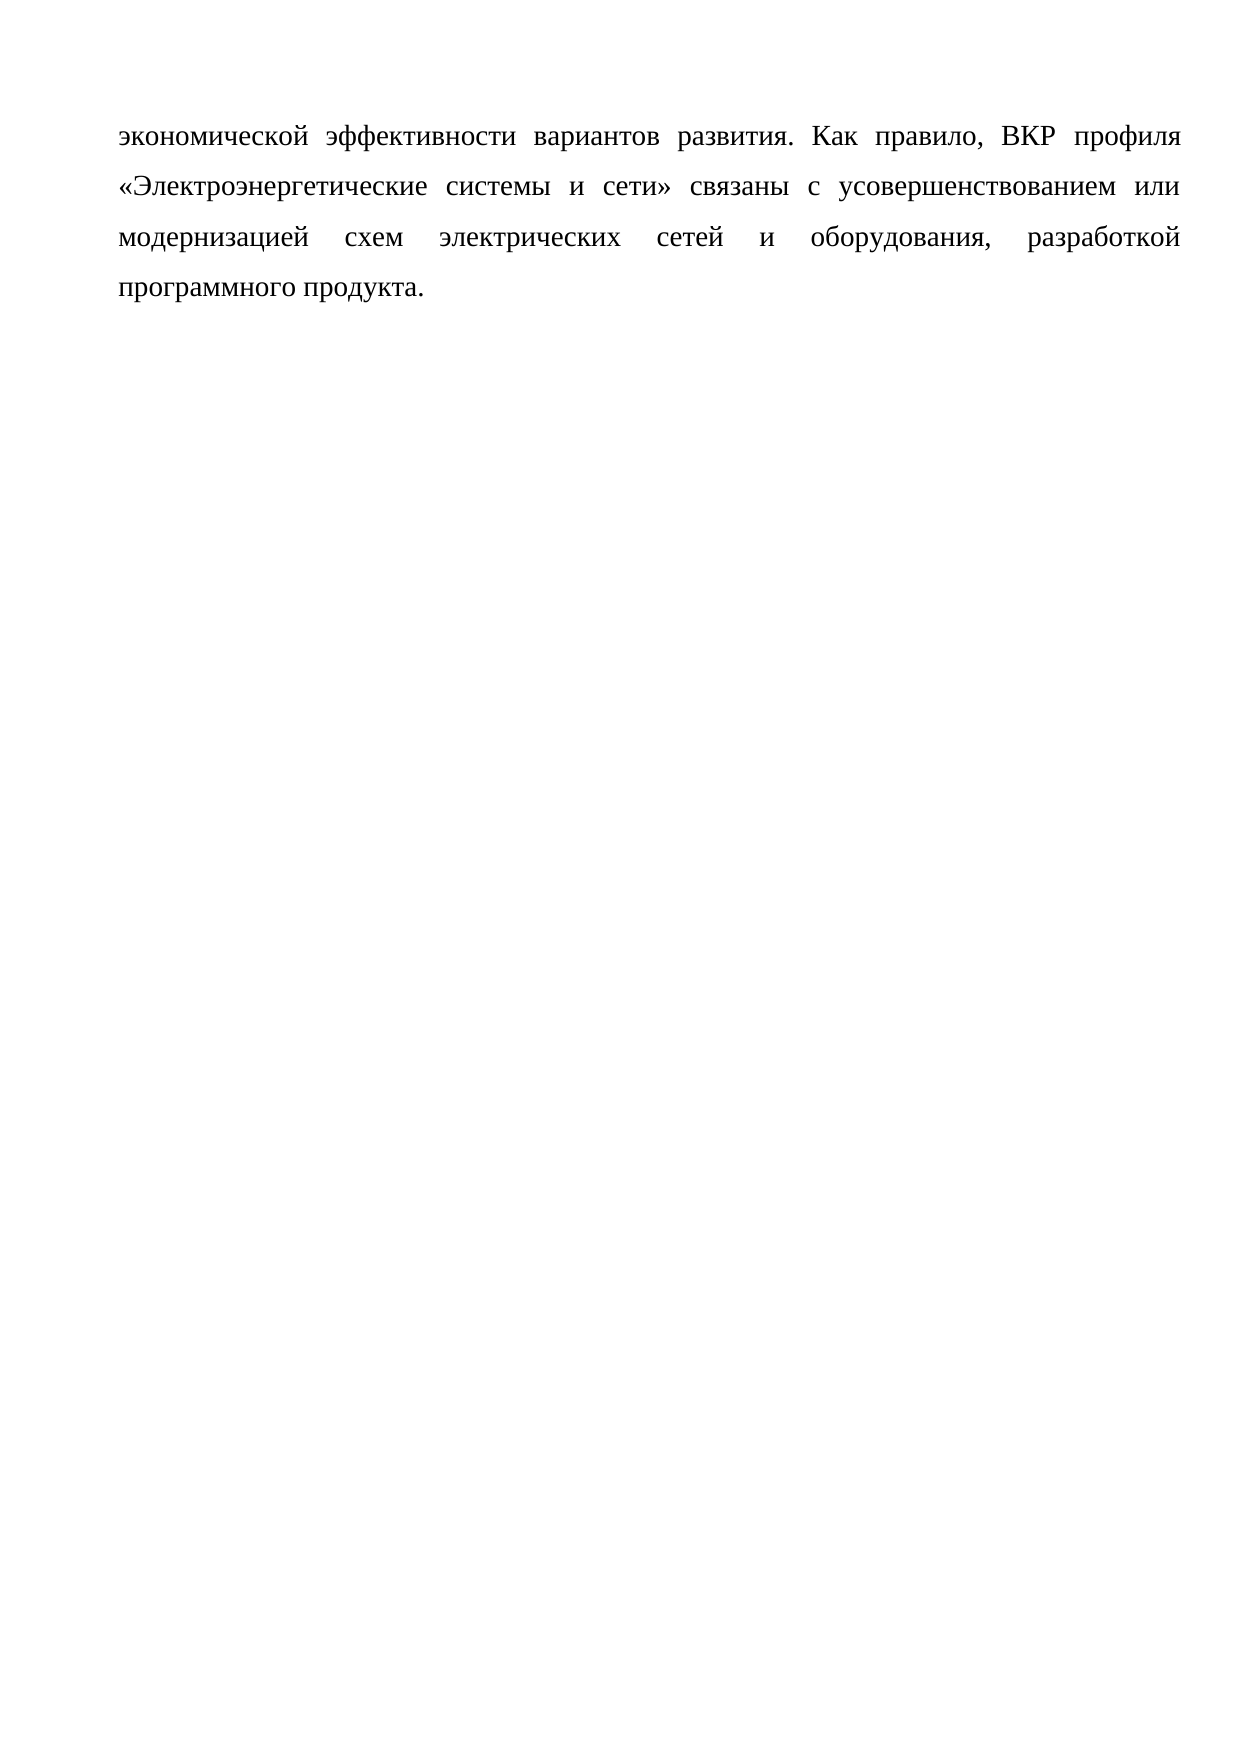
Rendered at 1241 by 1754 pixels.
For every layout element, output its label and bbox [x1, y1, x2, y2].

text [118, 118, 1181, 303]
